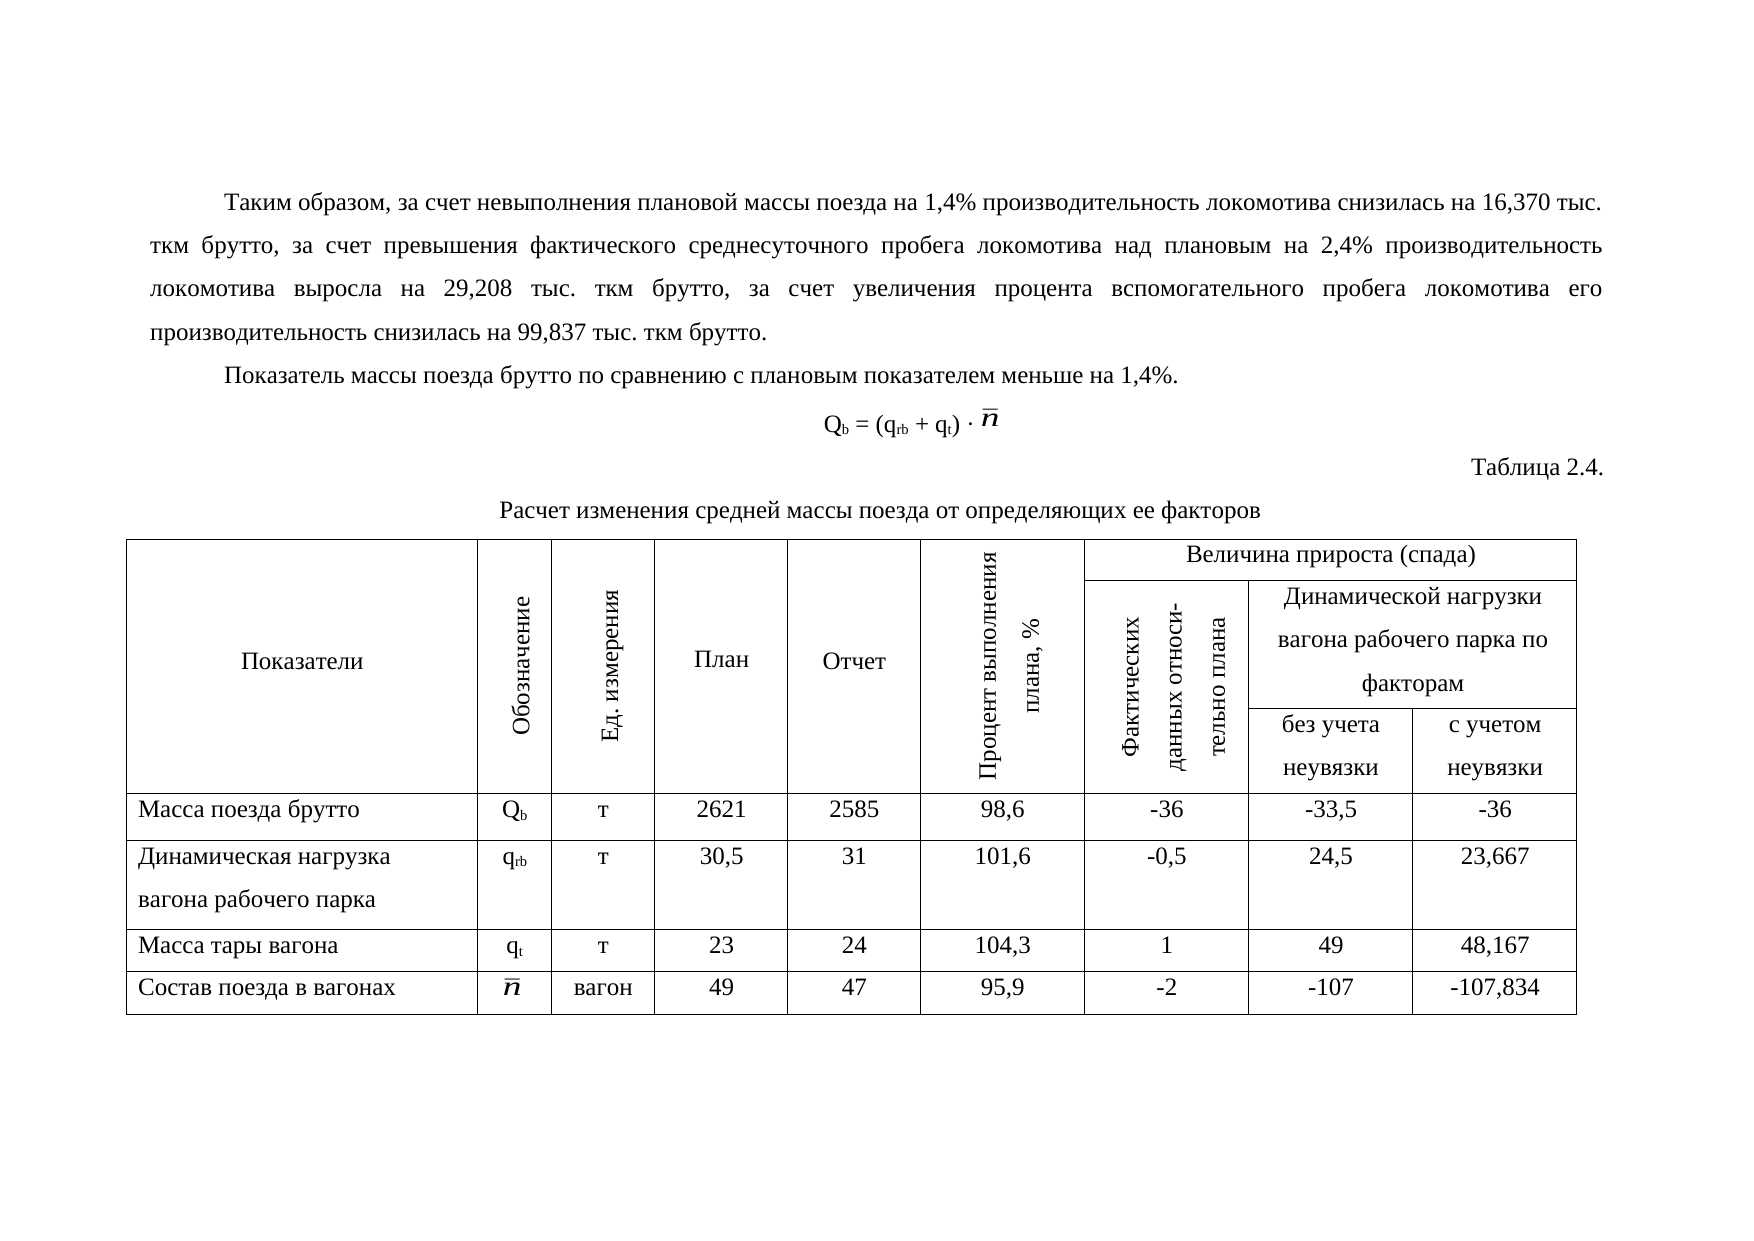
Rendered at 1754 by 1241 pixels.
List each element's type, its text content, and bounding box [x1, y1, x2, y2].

text Таким образом, за счет невыполнения плановой массы поезда на 1,4% производительность локомотива снизилась на 16,370 тыс. ткм брутто, за счет превышения фактического среднесуточного пробега локомотива над плановым на 2,4% производительность локомотива выросла на 29,208 тыс. ткм брутто, за счет увеличения процента вспомогательного пробега локомотива его производительность снизилась на 99,837 тыс. ткм брутто. [150, 187, 1604, 345]
table_cell 23 [655, 930, 787, 971]
table_cell т [552, 930, 654, 971]
table_cell qt [478, 930, 551, 971]
table_cell т [552, 841, 654, 929]
table_cell -0,5 [1085, 841, 1248, 929]
table_cell 1 [1085, 930, 1248, 971]
table_cell Динамическая нагрузка вагона рабочего парка [127, 841, 477, 929]
table_cell Состав поезда в вагонах [127, 972, 477, 1014]
table_cell 24,5 [1249, 841, 1412, 929]
table_cell с учетом неувязки [1413, 709, 1576, 793]
text Qb = (qrb + qt) · [150, 403, 1604, 438]
table_cell 48,167 [1413, 930, 1576, 971]
table_cell без учета неувязки [1249, 709, 1412, 793]
table_cell 49 [1249, 930, 1412, 971]
text Таблица 2.4. [150, 452, 1604, 481]
table_header Показатели [127, 540, 477, 793]
table_header Отчет [788, 540, 920, 793]
table_cell 2621 [655, 794, 787, 840]
table_cell 49 [655, 972, 787, 1014]
table_cell 2585 [788, 794, 920, 840]
table_cell 47 [788, 972, 920, 1014]
table_cell -2 [1085, 972, 1248, 1014]
table_cell 101,6 [921, 841, 1084, 929]
table_cell т [552, 794, 654, 840]
table_cell qrb [478, 841, 551, 929]
table_cell 31 [788, 841, 920, 929]
table_cell -36 [1085, 794, 1248, 840]
table_cell -33,5 [1249, 794, 1412, 840]
table_header Процент выполнения плана, % [921, 540, 1084, 793]
table_cell -107 [1249, 972, 1412, 1014]
table_cell [478, 972, 551, 1014]
table_cell -36 [1413, 794, 1576, 840]
table_cell Фактических данных относи-тельно плана [1085, 581, 1248, 793]
subtitle Расчет изменения средней массы поезда от определяющих ее факторов [150, 495, 1604, 524]
table_cell 30,5 [655, 841, 787, 929]
text Показатель массы поезда брутто по сравнению с плановым показателем меньше на 1,4%. [150, 360, 1604, 388]
table_cell -107,834 [1413, 972, 1576, 1014]
table_cell вагон [552, 972, 654, 1014]
table_header Ед. измерения [552, 540, 654, 793]
table_cell 24 [788, 930, 920, 971]
table_cell Динамической нагрузки вагона рабочего парка по факторам [1249, 581, 1576, 708]
table_cell 95,9 [921, 972, 1084, 1014]
table_cell 104,3 [921, 930, 1084, 971]
table_header Обозначение [478, 540, 551, 793]
table_cell 98,6 [921, 794, 1084, 840]
table_header План [655, 540, 787, 793]
table_cell 23,667 [1413, 841, 1576, 929]
table_cell Масса тары вагона [127, 930, 477, 971]
table_cell Qb [478, 794, 551, 840]
table_cell Масса поезда брутто [127, 794, 477, 840]
table_header Величина прироста (спада) [1085, 540, 1576, 580]
